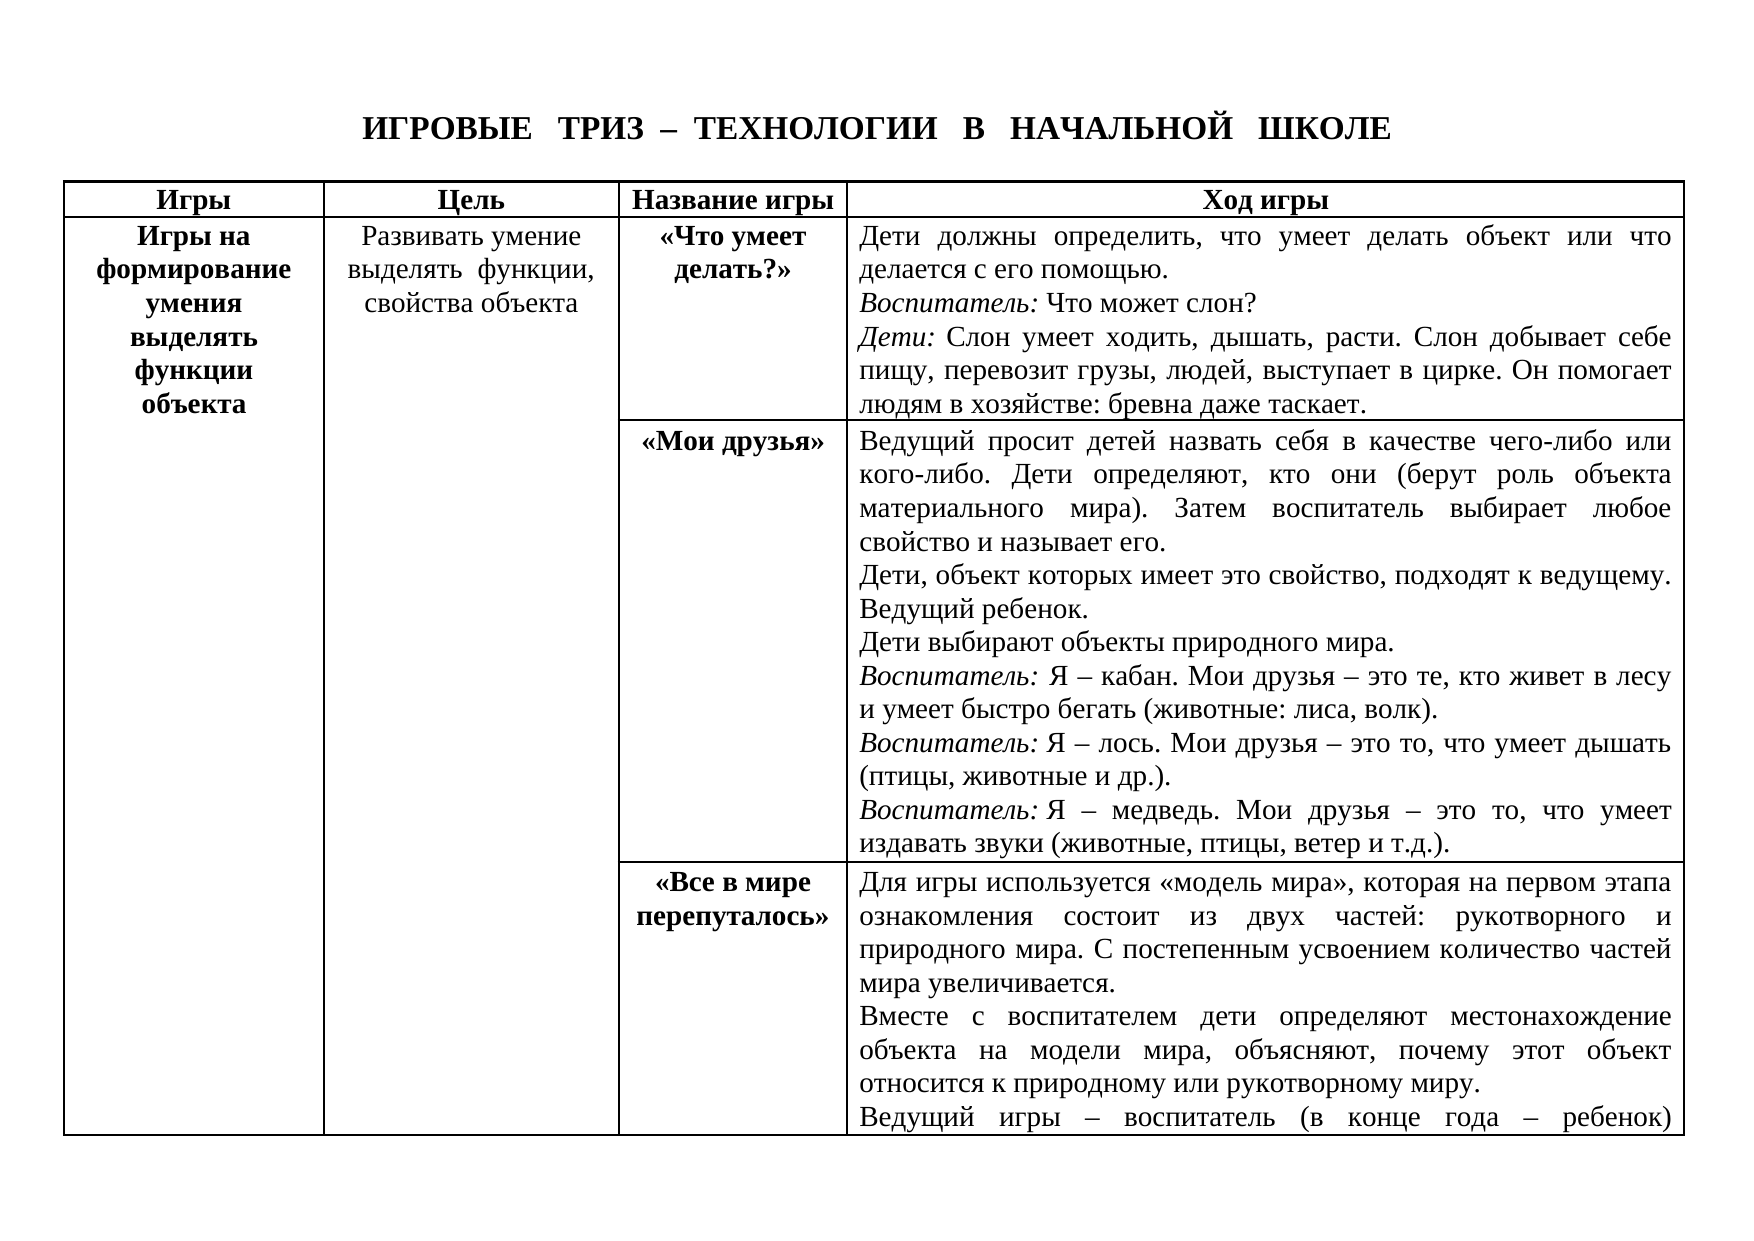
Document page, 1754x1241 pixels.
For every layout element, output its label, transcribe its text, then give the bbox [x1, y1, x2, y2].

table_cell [848, 863, 1683, 1134]
table_header Игры [65, 183, 323, 216]
text ИГРОВЫЕ ТРИЗ – ТЕХНОЛОГИИ В НАЧАЛЬНОЙ ШКОЛЕ [75, 108, 1679, 147]
table_header Ход игры [848, 183, 1683, 216]
table_header Цель [325, 183, 618, 216]
table_cell Дети должны определить, что умеет делать объект или что делается с его помощью. Воспитатель: Что может слон? Дети: Слон умеет ходить, дышать, расти. Слон добывает себе пищу, перевозит грузы, людей, выступает в цирке. Он помогает людям в хозяйстве: бревна даже таскает. [848, 218, 1683, 419]
table_header Название игры [620, 183, 846, 216]
table_cell «Что умеет делать?» [620, 218, 846, 419]
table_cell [620, 863, 846, 1134]
table_cell Игры на формирование умения выделять функции объекта [65, 218, 323, 1134]
table_cell Ведущий просит детей назвать себя в качестве чего-либо или кого-либо. Дети определяют, кто они (берут роль объекта материального мира). Затем воспитатель выбирает любое свойство и называет его. Дети, объект которых имеет это свойство, подходят к ведущему. Ведущий ребенок. Дети выбирают объекты природного мира. Воспитатель: Я – кабан. Мои друзья – это те, кто живет в лесу и умеет быстро бегать (животные: лиса, волк). Воспитатель: Я – лось. Мои друзья – это то, что умеет дышать (птицы, животные и др.). Воспитатель: Я – медведь. Мои друзья – это то, что умеет издавать звуки (животные, птицы, ветер и т.д.). [848, 421, 1683, 861]
table_cell Развивать умение выделять функции, свойства объекта [325, 218, 618, 1134]
table_cell «Мои друзья» [620, 421, 846, 861]
